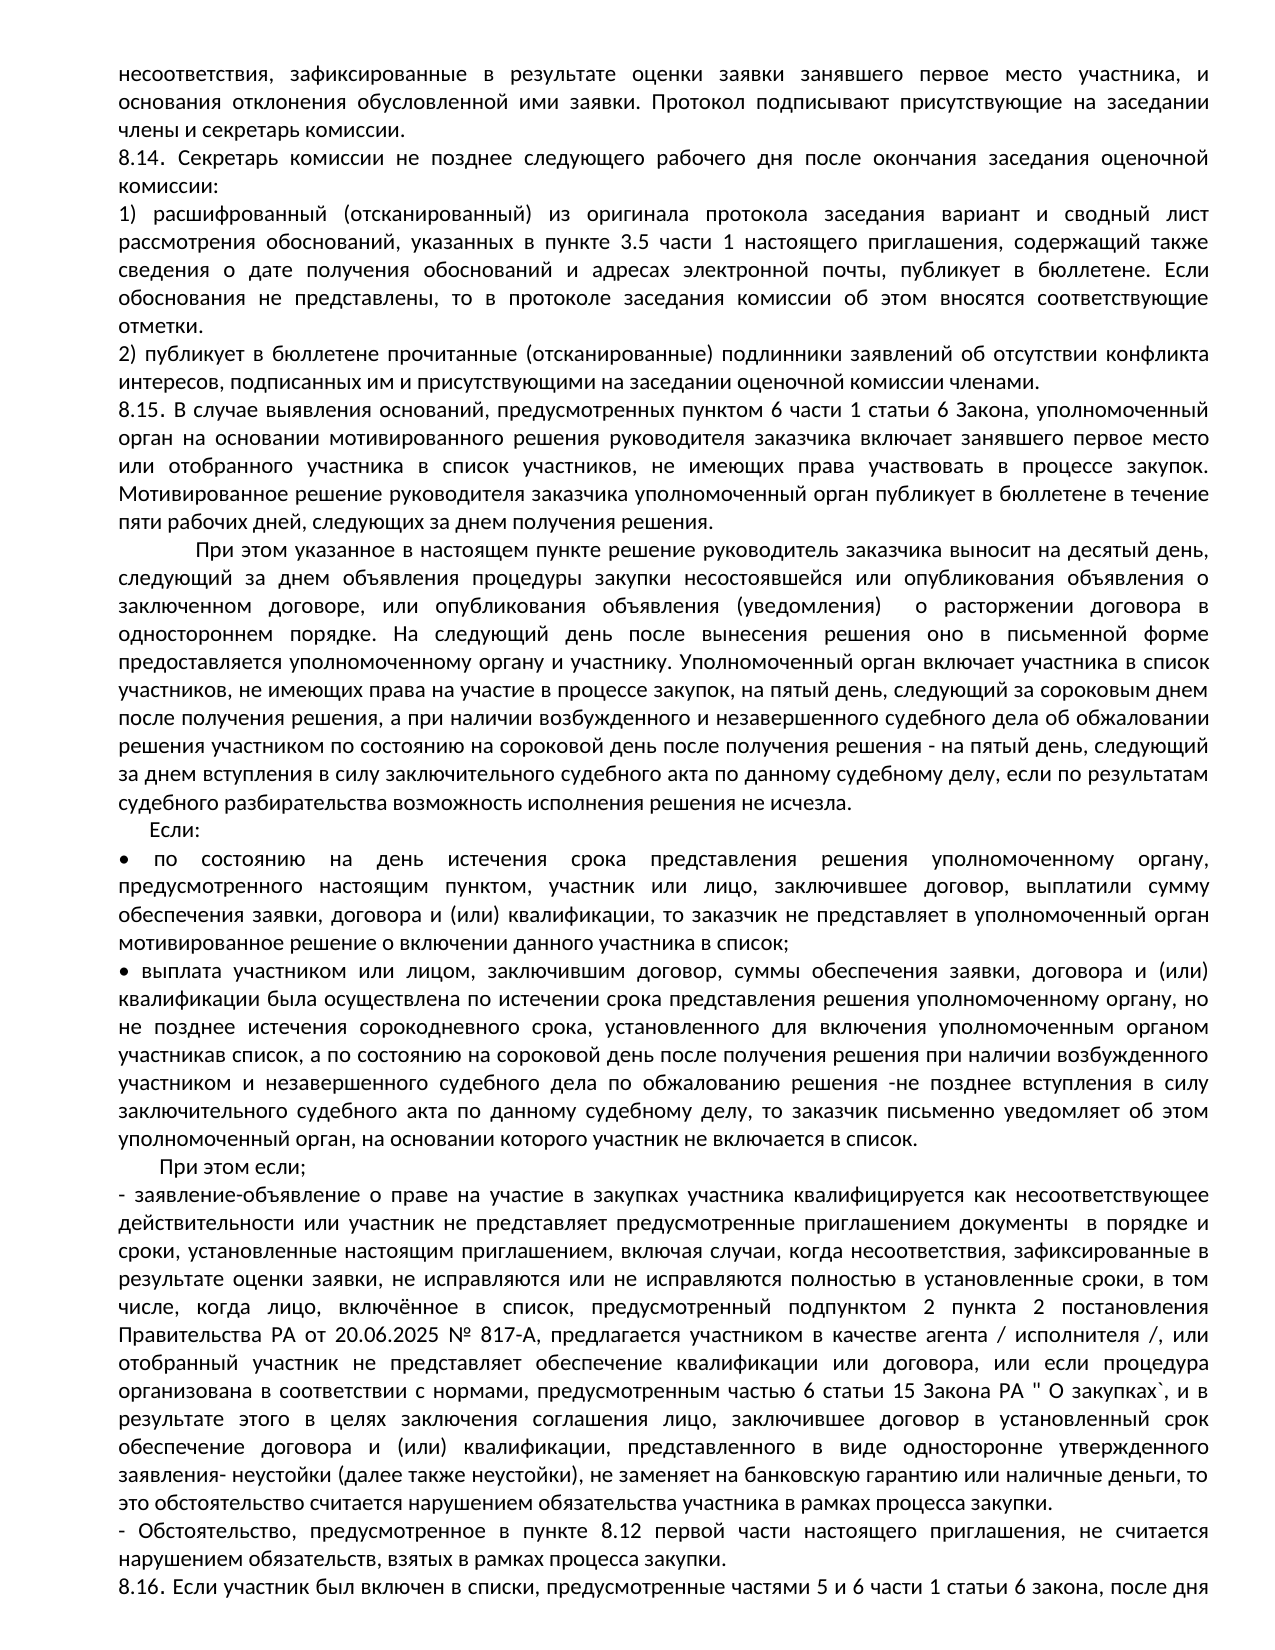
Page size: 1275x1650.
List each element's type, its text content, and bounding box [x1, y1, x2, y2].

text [118, 1572, 1211, 1600]
text 1) расшифрованный (отсканированный) из оригинала протокола заседания вариант и сводный лист рассмотрения обоснований, указанных в пункте 3.5 части 1 настоящего приглашения, содержащий также сведения о дате получения обоснований и адресах электронной почты, публикует в бюллетене. Если обоснования не представлены, то в протоколе заседания комиссии об этом вносятся соответствующие отметки. [118, 199, 1211, 339]
text • по состоянию на день истечения срока представления решения уполномоченному органу, предусмотренного настоящим пунктом, участник или лицо, заключившее договор, выплатили сумму обеспечения заявки, договора и (или) квалификации, то заказчик не представляет в уполномоченный орган мотивированное решение о включении данного участника в список; [118, 844, 1211, 956]
text 8.14․ Секретарь комиссии не позднее следующего рабочего дня после окончания заседания оценочной комиссии: [118, 143, 1211, 199]
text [118, 59, 1211, 143]
text 2) публикует в бюллетене прочитанные (отсканированные) подлинники заявлений об отсутствии конфликта интересов, подписанных им и присутствующими на заседании оценочной комиссии членами. [118, 339, 1211, 395]
text 8.15․ В случае выявления оснований, предусмотренных пунктом 6 части 1 статьи 6 Закона, уполномоченный орган на основании мотивированного решения руководителя заказчика включает занявшего первое место или отобранного участника в список участников, не имеющих права участвовать в процессе закупок. Мотивированное решение руководителя заказчика уполномоченный орган публикует в бюллетене в течение пяти рабочих дней, следующих за днем получения решения. [118, 395, 1211, 535]
text • выплата участником или лицом, заключившим договор, суммы обеспечения заявки, договора и (или) квалификации была осуществлена по истечении срока представления решения уполномоченному органу, но не позднее истечения сорокодневного срока, установленного для включения уполномоченным органом участникав список, а по состоянию на сороковой день после получения решения при наличии возбужденного участником и незавершенного судебного дела по обжалованию решения -не позднее вступления в силу заключительного судебного акта по данному судебному делу, то заказчик письменно уведомляет об этом уполномоченный орган, на основании которого участник не включается в список. [118, 956, 1211, 1152]
text - заявление-объявление о праве на участие в закупках участника квалифицируется как несоответствующее действительности или участник не представляет предусмотренные приглашением документы в порядке и сроки, установленные настоящим приглашением, включая случаи, когда несоответствия, зафиксированные в результате оценки заявки, не исправляются или не исправляются полностью в установленные сроки, в том числе, когда лицо, включённое в список, предусмотренный подпунктом 2 пункта 2 постановления Правительства РА от 20.06.2025 № 817-А, предлагается участником в качестве агента / исполнителя /, или отобранный участник не представляет обеспечение квалификации или договора, или если процедура организована в соответствии с нормами, предусмотренным частью 6 статьи 15 Закона РА " О закупках`, и в результате этого в целях заключения соглашения лицо, заключившее договор в установленный срок обеспечение договора и (или) квалификации, представленного в виде односторонне утвержденного заявления- неустойки (далее также неустойки), не заменяет на банковскую гарантию или наличные деньги, то это обстоятельство считается нарушением обязательства участника в рамках процесса закупки. [118, 1180, 1211, 1516]
text - Обстоятельство, предусмотренное в пункте 8.12 первой части настоящего приглашения, не считается нарушением обязательств, взятых в рамках процесса закупки. [118, 1516, 1211, 1572]
text При этом если; [118, 1152, 1211, 1180]
text Если: [118, 816, 1211, 844]
text При этом указанное в настоящем пункте решение руководитель заказчика выносит на десятый день, следующий за днем объявления процедуры закупки несостоявшейся или опубликования объявления о заключенном договоре, или опубликования объявления (уведомления) о расторжении договора в одностороннем порядке. На следующий день после вынесения решения оно в письменной форме предоставляется уполномоченному органу и участнику. Уполномоченный орган включает участника в список участников, не имеющих права на участие в процессе закупок, на пятый день, следующий за сороковым днем после получения решения, а при наличии возбужденного и незавершенного судебного дела об обжаловании решения участником по состоянию на сороковой день после получения решения - на пятый день, следующий за днем вступления в силу заключительного судебного акта по данному судебному делу, если по результатам судебного разбирательства возможность исполнения решения не исчезла. [118, 535, 1211, 816]
